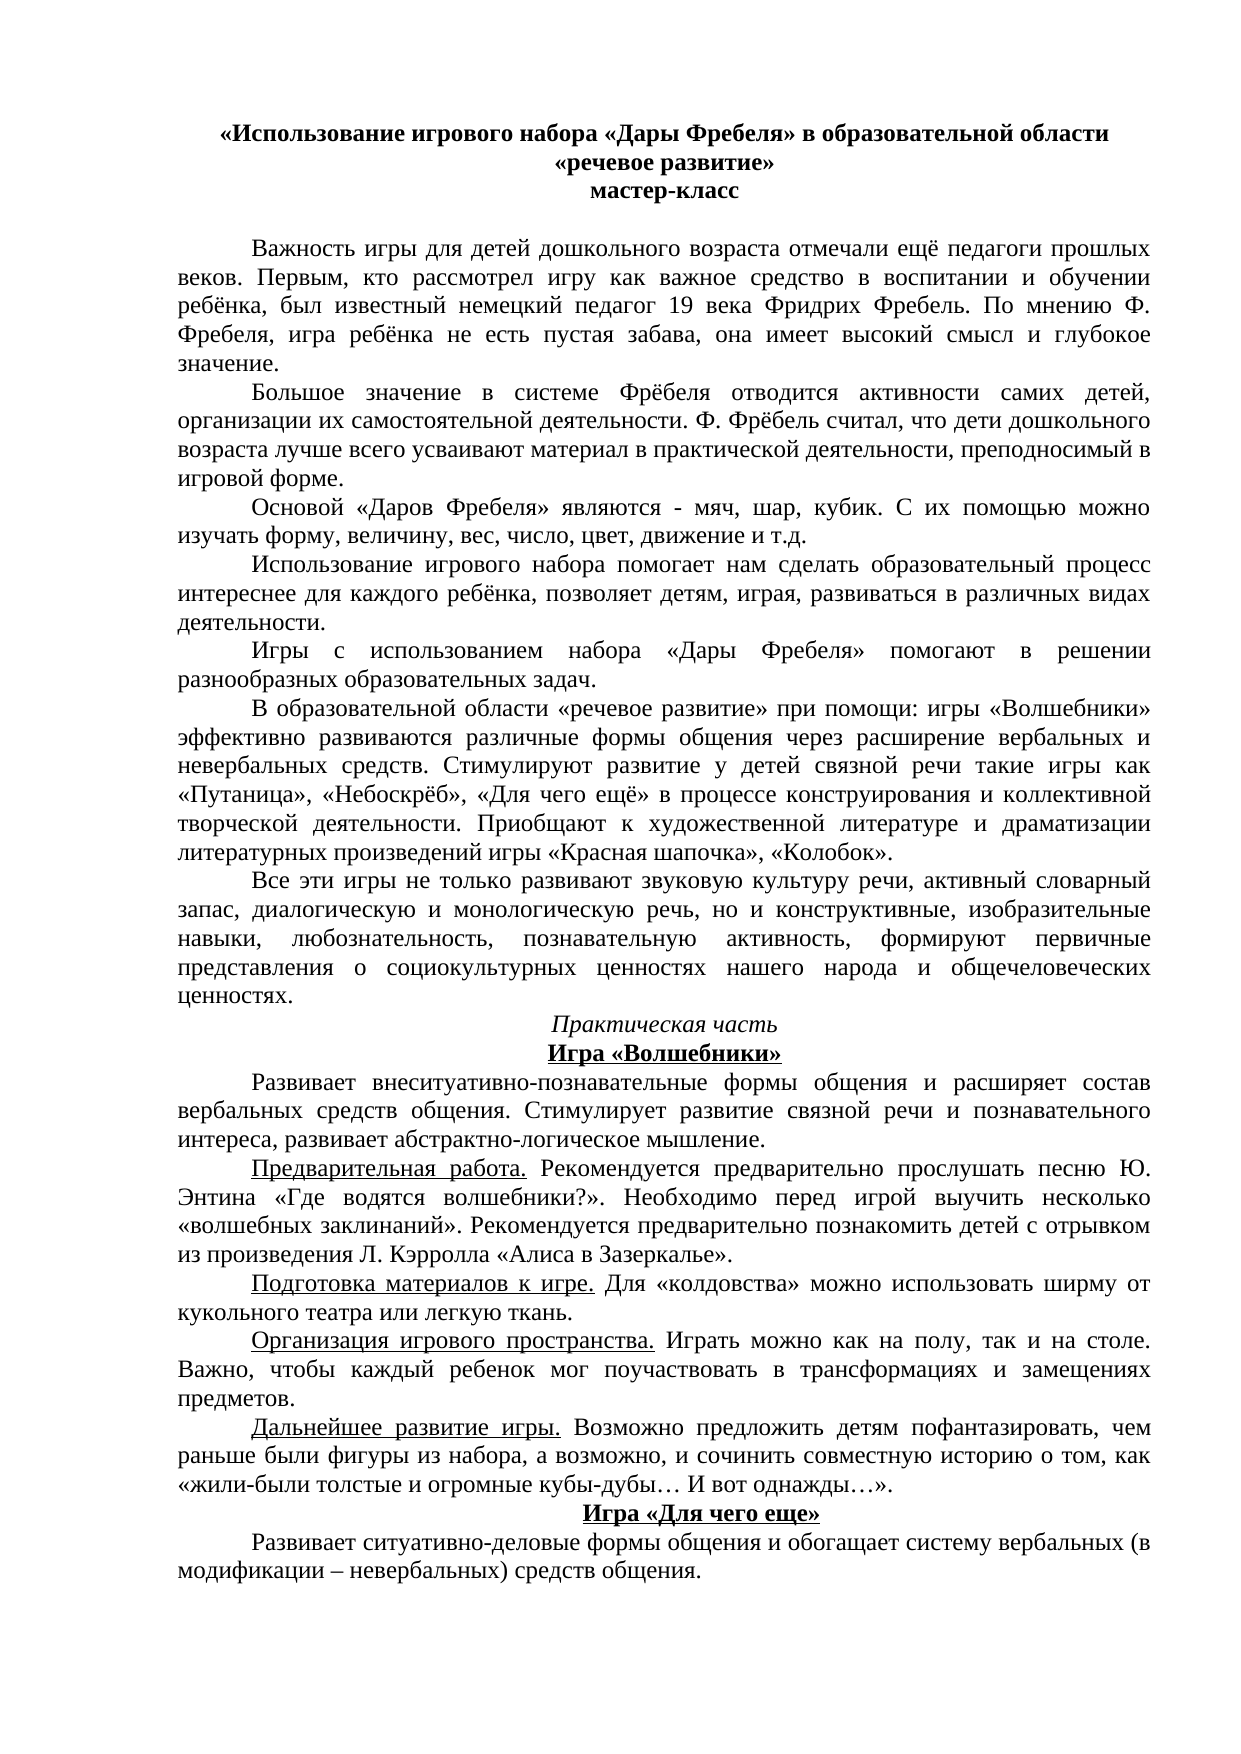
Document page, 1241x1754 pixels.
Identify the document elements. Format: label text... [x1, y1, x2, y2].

text Подготовка материалов к игре. Для «колдовства» можно использовать ширму от кукольного театра или легкую ткань. [177, 1268, 1152, 1326]
text Большое значение в системе Фрёбеля отводится активности самих детей, организации их самостоятельной деятельности. Ф. Фрёбель считал, что дети дошкольного возраста лучше всего усваивают материал в практической деятельности, преподносимый в игровой форме. [177, 377, 1152, 492]
text Все эти игры не только развивают звуковую культуру речи, активный словарный запас, диалогическую и монологическую речь, но и конструктивные, изобразительные навыки, любознательность, познавательную активность, формируют первичные представления о социокультурных ценностях нашего народа и общечеловеческих ценностях. [177, 866, 1152, 1009]
text В образовательной области «речевое развитие» при помощи: игры «Волшебники» эффективно развиваются различные формы общения через расширение вербальных и невербальных средств. Стимулируют развитие у детей связной речи такие игры как «Путаница», «Небоскрёб», «Для чего ещё» в процессе конструирования и коллективной творческой деятельности. Приобщают к художественной литературе и драматизации литературных произведений игры «Красная шапочка», «Колобок». [177, 693, 1152, 866]
text Развивает внеситуативно-познавательные формы общения и расширяет состав вербальных средств общения. Стимулирует развитие связной речи и познавательного интереса, развивает абстрактно-логическое мышление. [177, 1067, 1152, 1153]
text Игра «Для чего еще» [177, 1498, 1152, 1527]
text Использование игрового набора помогает нам сделать образовательный процесс интереснее для каждого ребёнка, позволяет детям, играя, развиваться в различных видах деятельности. [177, 549, 1152, 636]
text Дальнейшее развитие игры. Возможно предложить детям пофантазировать, чем раньше были фигуры из набора, а возможно, и сочинить совместную историю о том, как «жили-были толстые и огромные кубы-дубы… И вот однажды…». [177, 1412, 1152, 1498]
text Развивает ситуативно-деловые формы общения и обогащает систему вербальных (в модификации – невербальных) средств общения. [177, 1527, 1152, 1584]
text Игры с использованием набора «Дары Фребеля» помогают в решении разнообразных образовательных задач. [177, 636, 1152, 693]
text Практическая часть [177, 1009, 1152, 1038]
text Предварительная работа. Рекомендуется предварительно прослушать песню Ю. Энтина «Где водятся волшебники?». Необходимо перед игрой выучить несколько «волшебных заклинаний». Рекомендуется предварительно познакомить детей с отрывком из произведения Л. Кэрролла «Алиса в Зазеркалье». [177, 1153, 1152, 1268]
text Организация игрового пространства. Играть можно как на полу, так и на столе. Важно, чтобы каждый ребенок мог поучаствовать в трансформациях и замещениях предметов. [177, 1326, 1152, 1412]
text Важность игры для детей дошкольного возраста отмечали ещё педагоги прошлых веков. Первым, кто рассмотрел игру как важное средство в воспитании и обучении ребёнка, был известный немецкий педагог 19 века Фридрих Фребель. По мнению Ф. Фребеля, игра ребёнка не есть пустая забава, она имеет высокий смысл и глубокое значение. [177, 233, 1152, 377]
text «Использование игрового набора «Дары Фребеля» в образовательной области «речевое развитие» [177, 118, 1152, 176]
text мастер-класс [177, 176, 1152, 204]
text Основой «Даров Фребеля» являются - мяч, шар, кубик. С их помощью можно изучать форму, величину, вес, число, цвет, движение и т.д. [177, 492, 1152, 549]
text Игра «Волшебники» [177, 1038, 1152, 1067]
